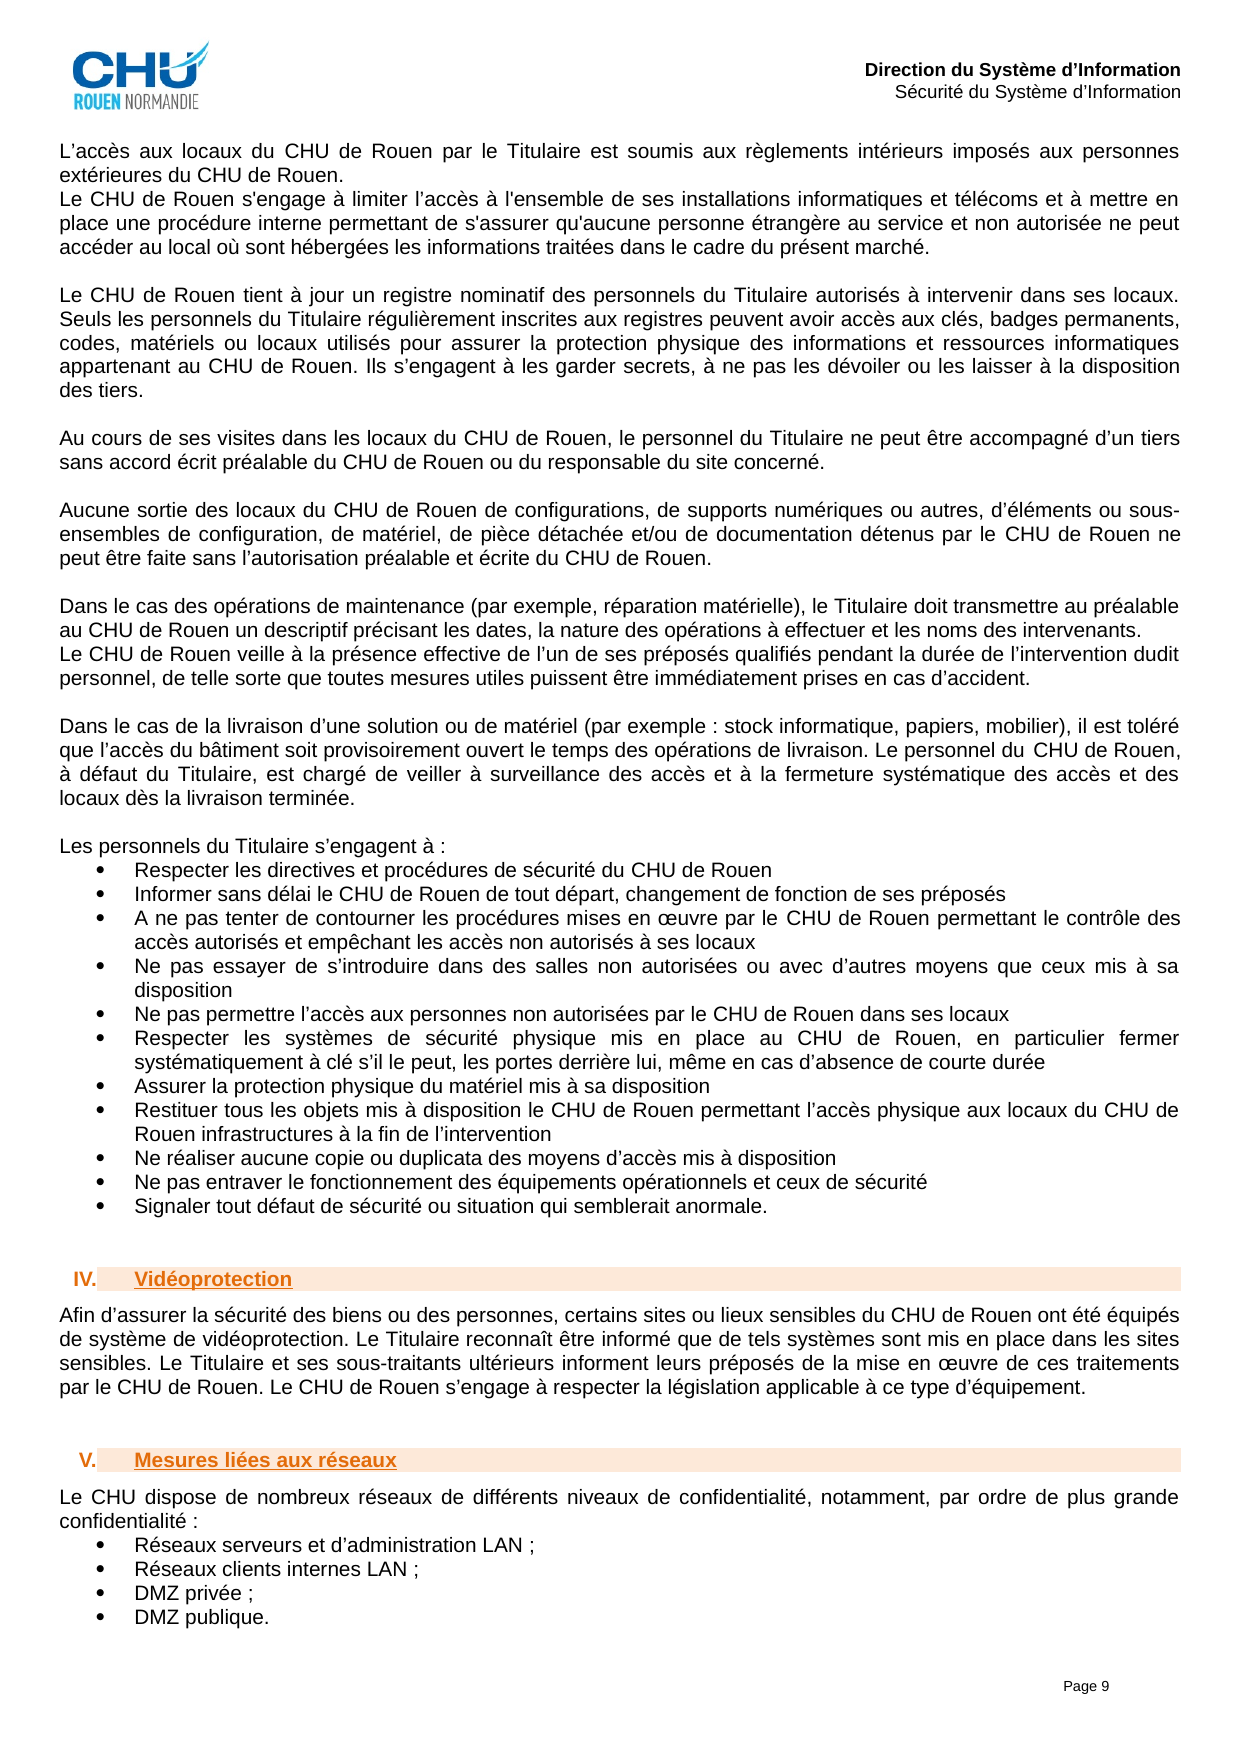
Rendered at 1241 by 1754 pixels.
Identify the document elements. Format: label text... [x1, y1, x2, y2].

text Le CHU de Rouen tient à jour un registre nominatif des personnels du Titulaire autorisés à intervenir dans ses locaux. Seuls les personnels du Titulaire régulièrement inscrites aux registres peuvent avoir accès aux clés, badges permanents, codes, matériels ou locaux utilisés pour assurer la protection physique des informations et ressources informatiques appartenant au CHU de Rouen. Ils s’engagent à les garder secrets, à ne pas les dévoiler ou les laisser à la disposition des tiers. [59, 282, 1181, 402]
list A ne pas tenter de contourner les procédures mises en œuvre par le CHU de Rouen permettant le contrôle des accès autorisés et empêchant les accès non autorisés à ses locaux [97, 906, 1181, 953]
text Le CHU dispose de nombreux réseaux de différents niveaux de confidentialité, notamment, par ordre de plus grande confidentialité : [59, 1484, 1181, 1532]
text Dans le cas de la livraison d’une solution ou de matériel (par exemple : stock informatique, papiers, mobilier), il est toléré que l’accès du bâtiment soit provisoirement ouvert le temps des opérations de livraison. Le personnel du CHU de Rouen, à défaut du Titulaire, est chargé de veiller à surveillance des accès et à la fermeture systématique des accès et des locaux dès la livraison terminée. [59, 714, 1181, 809]
list Réseaux serveurs et d’administration LAN ; [97, 1532, 1181, 1557]
text L’accès aux locaux du CHU de Rouen par le Titulaire est soumis aux règlements intérieurs imposés aux personnes extérieures du CHU de Rouen. [59, 139, 1181, 187]
list Restituer tous les objets mis à disposition le CHU de Rouen permettant l’accès physique aux locaux du CHU de Rouen infrastructures à la fin de l’intervention [97, 1098, 1181, 1146]
list Ne pas permettre l’accès aux personnes non autorisées par le CHU de Rouen dans ses locaux [97, 1002, 1181, 1026]
list Signaler tout défaut de sécurité ou situation qui semblerait anormale. [97, 1194, 1181, 1218]
picture [68, 37, 209, 109]
text Aucune sortie des locaux du CHU de Rouen de configurations, de supports numériques ou autres, d’éléments ou sous-ensembles de configuration, de matériel, de pièce détachée et/ou de documentation détenus par le CHU de Rouen ne peut être faite sans l’autorisation préalable et écrite du CHU de Rouen. [59, 498, 1181, 570]
text Le CHU de Rouen veille à la présence effective de l’un de ses préposés qualifiés pendant la durée de l’intervention dudit personnel, de telle sorte que toutes mesures utiles puissent être immédiatement prises en cas d’accident. [59, 642, 1181, 690]
list Respecter les directives et procédures de sécurité du CHU de Rouen [97, 857, 1181, 881]
list Assurer la protection physique du matériel mis à sa disposition [97, 1074, 1181, 1098]
text Dans le cas des opérations de maintenance (par exemple, réparation matérielle), le Titulaire doit transmettre au préalable au CHU de Rouen un descriptif précisant les dates, la nature des opérations à effectuer et les noms des intervenants. [59, 594, 1181, 642]
list Ne pas entraver le fonctionnement des équipements opérationnels et ceux de sécurité [97, 1170, 1181, 1194]
list Informer sans délai le CHU de Rouen de tout départ, changement de fonction de ses préposés [97, 881, 1181, 906]
list Ne réaliser aucune copie ou duplicata des moyens d’accès mis à disposition [97, 1146, 1181, 1170]
list Respecter les systèmes de sécurité physique mis en place au CHU de Rouen, en particulier fermer systématiquement à clé s’il le peut, les portes derrière lui, même en cas d’absence de courte durée [97, 1026, 1181, 1074]
list Réseaux clients internes LAN ; [97, 1557, 1181, 1581]
list Ne pas essayer de s’introduire dans des salles non autorisées ou avec d’autres moyens que ceux mis à sa disposition [97, 953, 1181, 1002]
text Le CHU de Rouen s'engage à limiter l’accès à l'ensemble de ses installations informatiques et télécoms et à mettre en place une procédure interne permettant de s'assurer qu'aucune personne étrangère au service et non autorisée ne peut accéder au local où sont hébergées les informations traitées dans le cadre du présent marché. [59, 187, 1181, 258]
text Afin d’assurer la sécurité des biens ou des personnes, certains sites ou lieux sensibles du CHU de Rouen ont été équipés de système de vidéoprotection. Le Titulaire reconnaît être informé que de tels systèmes sont mis en place dans les sites sensibles. Le Titulaire et ses sous-traitants ultérieurs informent leurs préposés de la mise en œuvre de ces traitements par le CHU de Rouen. Le CHU de Rouen s’engage à respecter la législation applicable à ce type d’équipement. [59, 1303, 1181, 1399]
list DMZ publique. [97, 1605, 1181, 1629]
text Vidéoprotection [97, 1267, 1181, 1291]
text Au cours de ses visites dans les locaux du CHU de Rouen, le personnel du Titulaire ne peut être accompagné d’un tiers sans accord écrit préalable du CHU de Rouen ou du responsable du site concerné. [59, 426, 1181, 474]
text Les personnels du Titulaire s’engagent à : [59, 833, 1181, 857]
list DMZ privée ; [97, 1581, 1181, 1605]
text Mesures liées aux réseaux [97, 1448, 1181, 1472]
